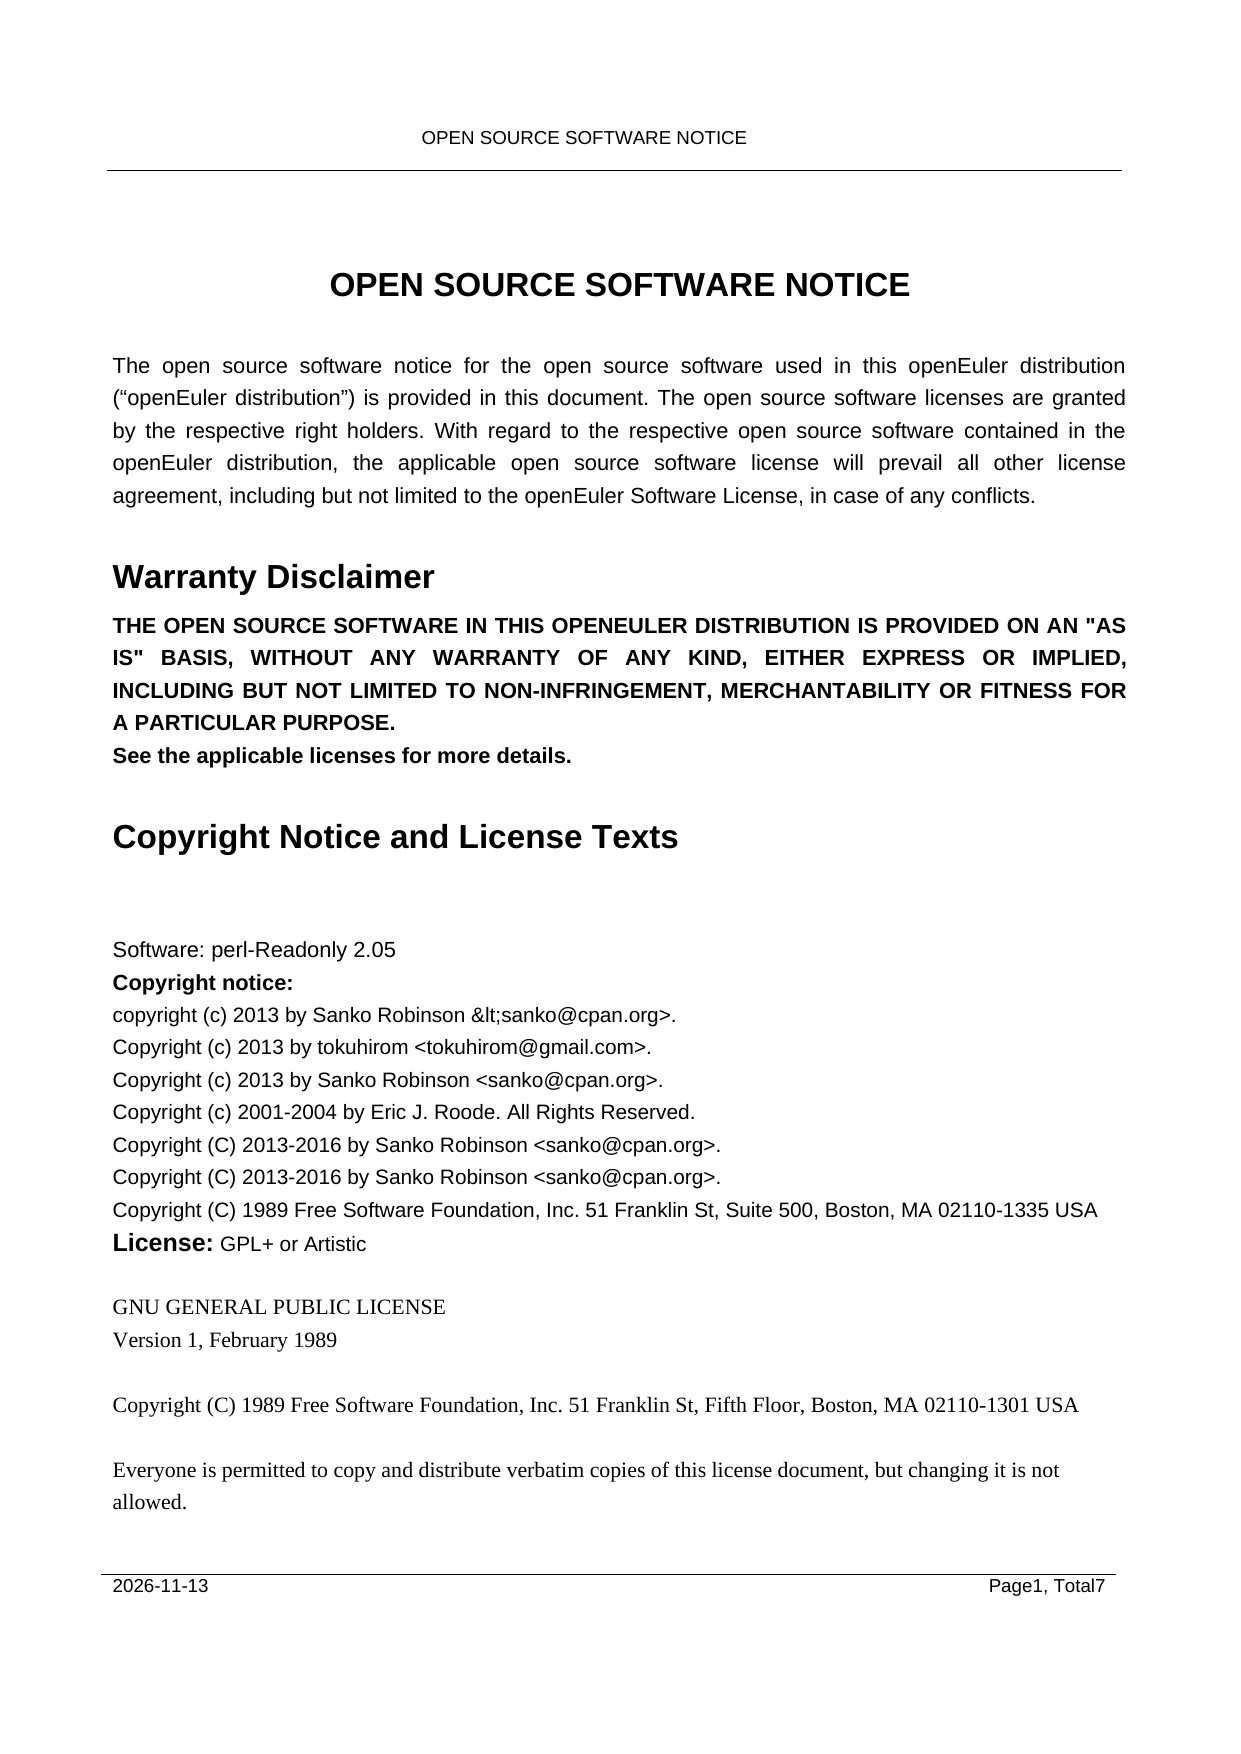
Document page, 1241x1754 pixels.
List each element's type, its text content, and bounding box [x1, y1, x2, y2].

text Copyright (C) 2013-2016 by Sanko Robinson <sanko@cpan.org>. [112, 1161, 1128, 1193]
text OPEN SOURCE SOFTWARE NOTICE [112, 251, 1128, 316]
text THE OPEN SOURCE SOFTWARE IN THIS OPENEULER DISTRIBUTION IS PROVIDED ON AN "AS IS" BASIS, WITHOUT ANY WARRANTY OF ANY KIND, EITHER EXPRESS OR IMPLIED, INCLUDING BUT NOT LIMITED TO NON-INFRINGEMENT, MERCHANTABILITY OR FITNESS FOR A PARTICULAR PURPOSE. See the applicable licenses for more details. [112, 609, 1128, 771]
text Copyright (C) 2013-2016 by Sanko Robinson <sanko@cpan.org>. [112, 1128, 1128, 1161]
text copyright (c) 2013 by Sanko Robinson &lt;sanko@cpan.org>. [112, 998, 1128, 1031]
text Copyright (c) 2013 by tokuhirom <tokuhirom@gmail.com>. [112, 1031, 1128, 1063]
text Copyright (C) 1989 Free Software Foundation, Inc. 51 Franklin St, Suite 500, Boston, MA 02110-1335 USA [112, 1193, 1128, 1226]
text Copyright notice: [112, 966, 1128, 998]
text Software: perl-Readonly 2.05 [112, 933, 1128, 966]
text Copyright (c) 2013 by Sanko Robinson <sanko@cpan.org>. [112, 1063, 1128, 1096]
text Copyright (c) 2001-2004 by Eric J. Roode. All Rights Reserved. [112, 1096, 1128, 1128]
text The open source software notice for the open source software used in this openEuler distribution (“openEuler distribution”) is provided in this document. The open source software licenses are granted by the respective right holders. With regard to the respective open source software contained in the openEuler distribution, the applicable open source software license will prevail all other license agreement, including but not limited to the openEuler Software License, in case of any conflicts. [112, 349, 1128, 511]
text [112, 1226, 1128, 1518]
text Warranty Disclaimer [112, 544, 1128, 609]
text Copyright Notice and License Texts [112, 804, 1128, 869]
